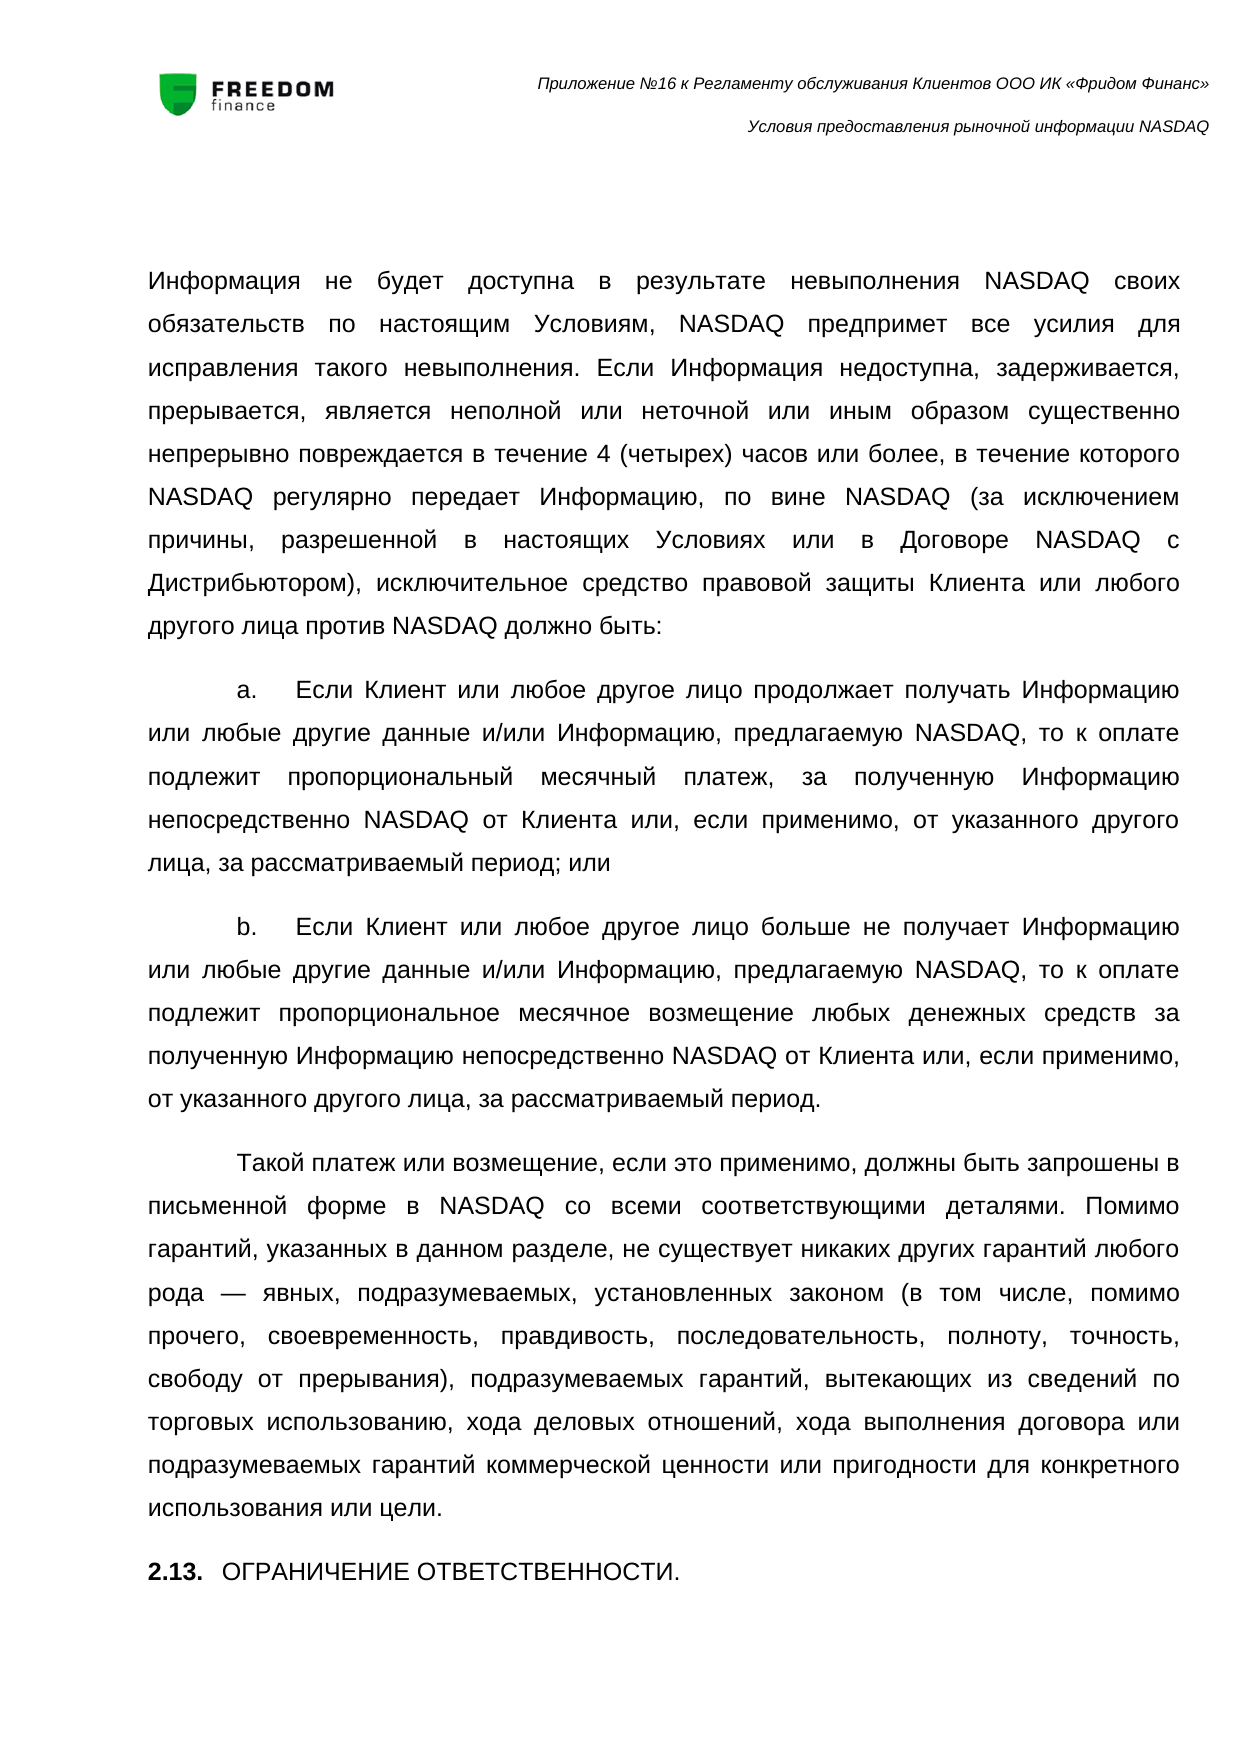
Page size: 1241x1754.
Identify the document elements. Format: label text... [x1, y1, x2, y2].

text а. Если Клиент или любое другое лицо продолжает получать Информацию или любые другие данные и/или Информацию, предлагаемую NASDAQ, то к оплате подлежит пропорциональный месячный платеж, за полученную Информацию непосредственно NASDAQ от Клиента или, если применимо, от указанного другого лица, за рассматриваемый период; или [148, 675, 1181, 876]
text ОГРАНИЧЕНИЕ ОТВЕТСТВЕННОСТИ. [148, 1557, 1181, 1586]
text Такой платеж или возмещение, если это применимо, должны быть запрошены в письменной форме в NASDAQ со всеми соответствующими деталями. Помимо гарантий, указанных в данном разделе, не существует никаких других гарантий любого рода — явных, подразумеваемых, установленных законом (в том числе, помимо прочего, своевременность, правдивость, последовательность, полноту, точность, свободу от прерывания), подразумеваемых гарантий, вытекающих из сведений по торговых использованию, хода деловых отношений, хода выполнения договора или подразумеваемых гарантий коммерческой ценности или пригодности для конкретного использования или цели. [148, 1148, 1181, 1522]
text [148, 266, 1181, 640]
text b. Если Клиент или любое другое лицо больше не получает Информацию или любые другие данные и/или Информацию, предлагаемую NASDAQ, то к оплате подлежит пропорциональное месячное возмещение любых денежных средств за полученную Информацию непосредственно NASDAQ от Клиента или, если применимо, от указанного другого лица, за рассматриваемый период. [148, 912, 1181, 1113]
picture [158, 73, 337, 116]
